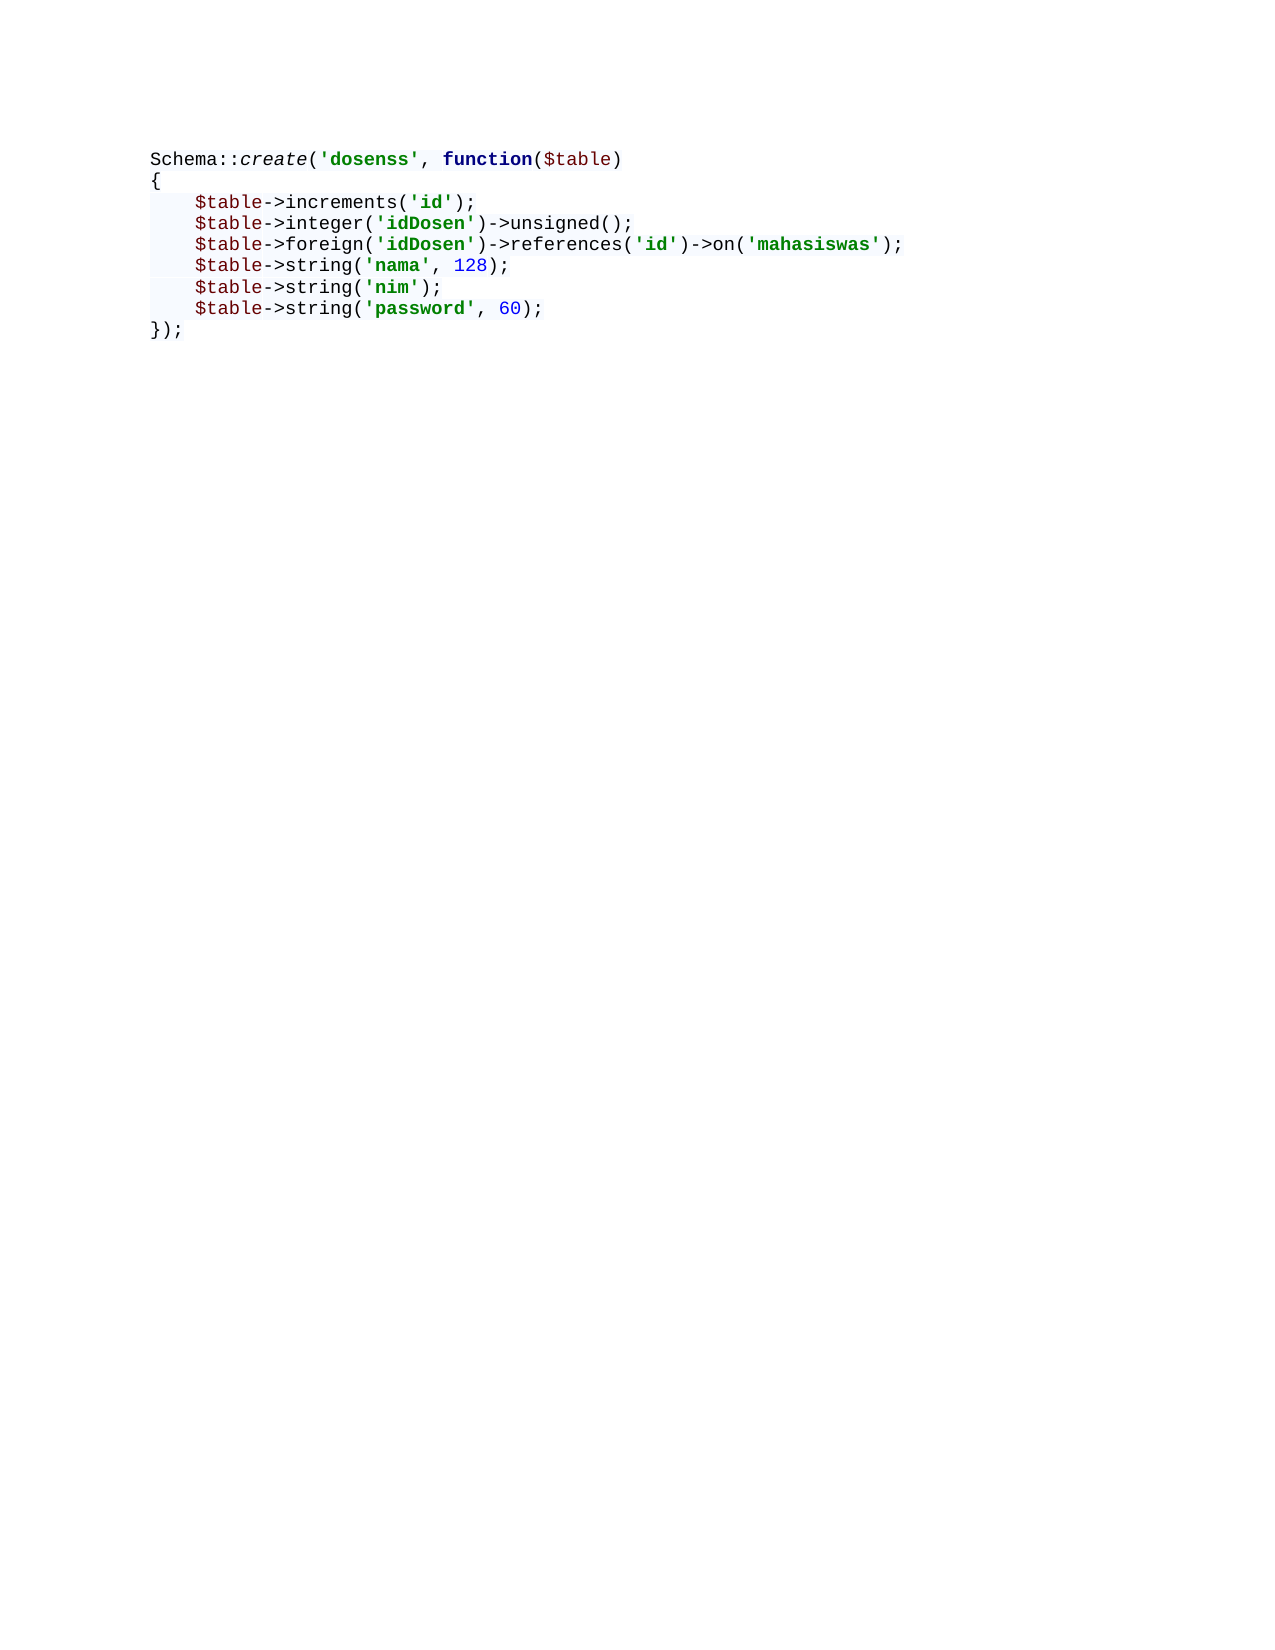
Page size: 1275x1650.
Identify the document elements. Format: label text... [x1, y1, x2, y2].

text Schema::create('dosenss', function($table) { $table->increments('id'); $table->integer('idDosen')->unsigned(); $table->foreign('idDosen')->references('id')->on('mahasiswas'); $table->string('nama', 128); $table->string('nim'); $table->string('password', 60); }); [150, 150, 1125, 341]
